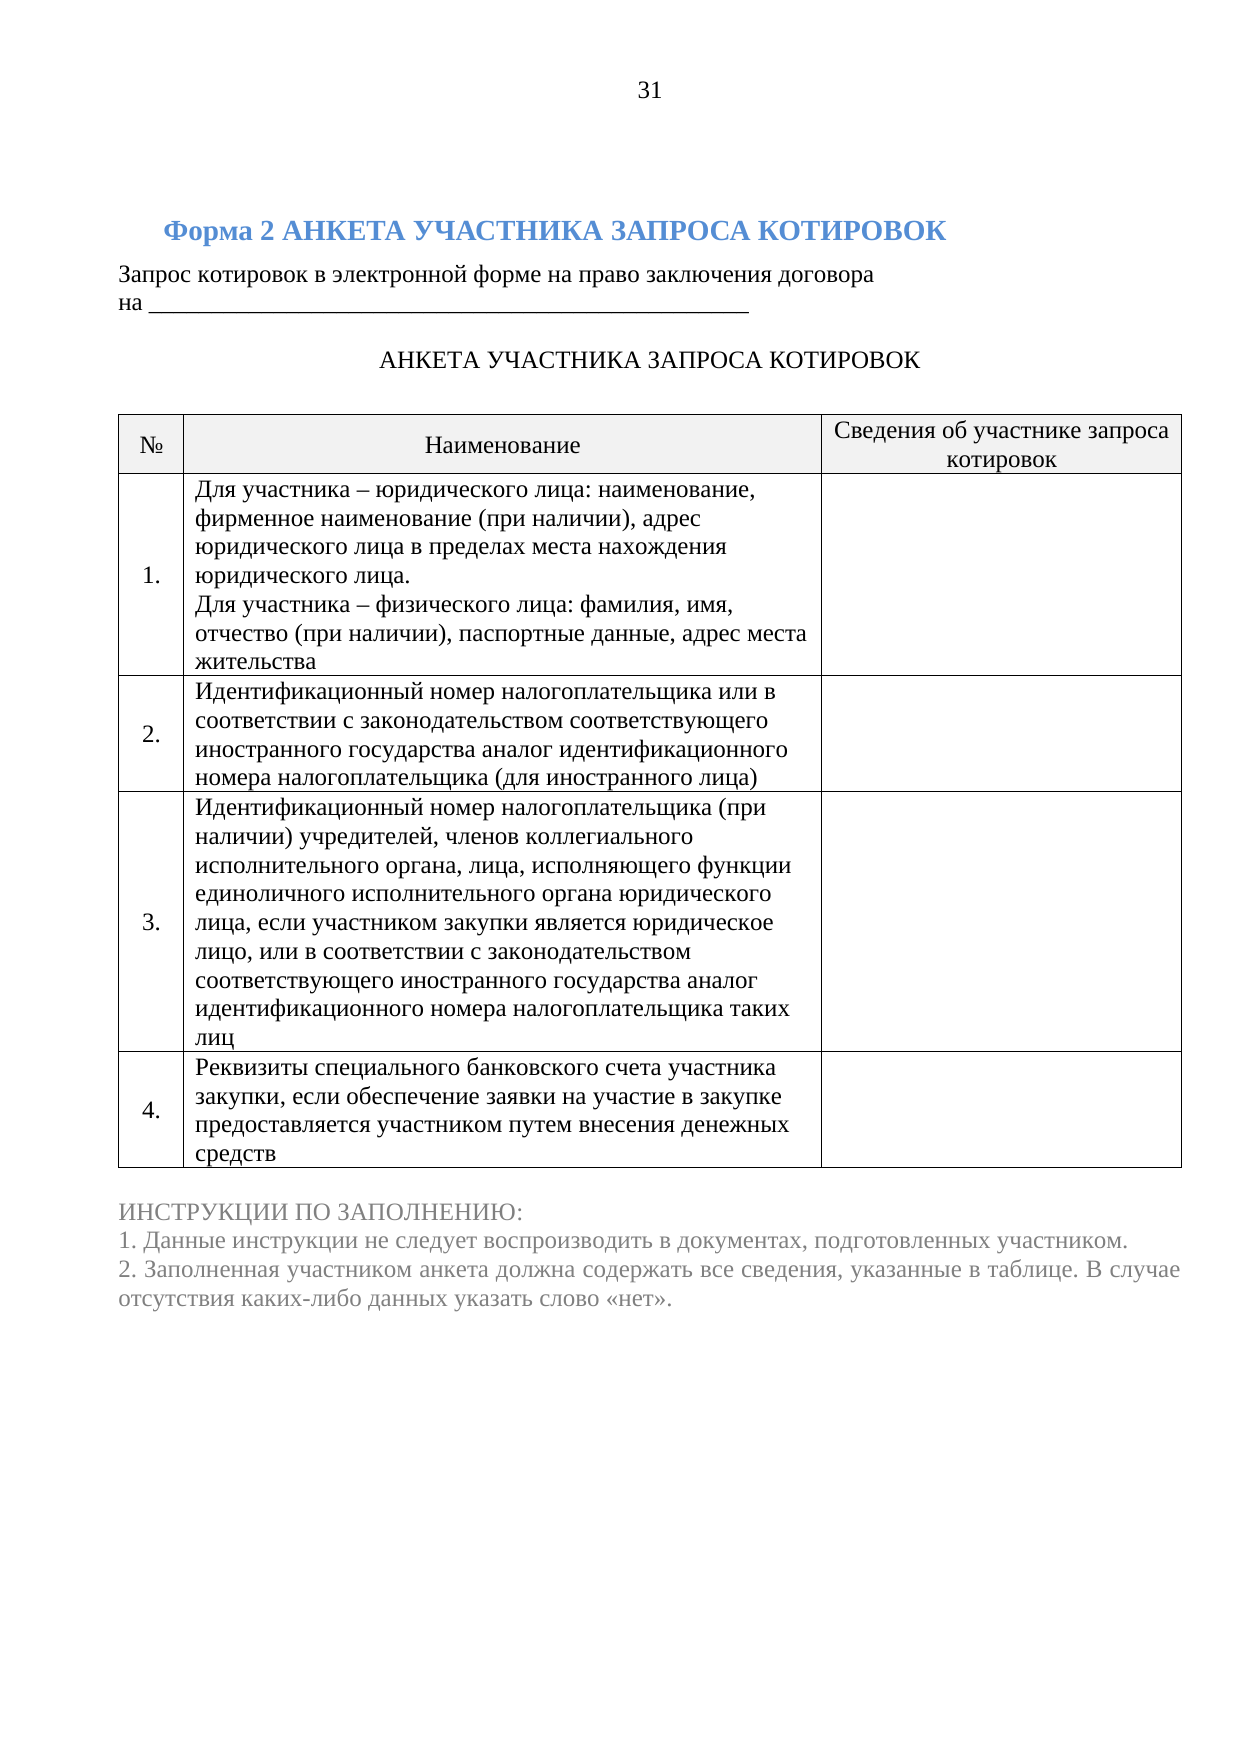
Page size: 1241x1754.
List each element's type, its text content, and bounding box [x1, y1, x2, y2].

table_header № [119, 415, 183, 473]
table_header Наименование [184, 415, 821, 473]
table_cell Идентификационный номер налогоплательщика или в соответствии с законодательством соответствующего иностранного государства аналог идентификационного номера налогоплательщика (для иностранного лица) [184, 676, 821, 791]
table_cell 4. [119, 1052, 183, 1167]
table_cell [822, 792, 1181, 1051]
table_cell 3. [119, 792, 183, 1051]
table_cell 2. [119, 676, 183, 791]
text 1. Данные инструкции не следует воспроизводить в документах, подготовленных участником. [118, 1226, 1181, 1254]
table_cell [822, 1052, 1181, 1167]
table_header Сведения об участнике запроса котировок [822, 415, 1181, 473]
subtitle Форма 2 АНКЕТА УЧАСТНИКА ЗАПРОСА КОТИРОВОК [163, 213, 1181, 246]
table_cell Для участника – юридического лица: наименование, фирменное наименование (при наличии), адрес юридического лица в пределах места нахождения юридического лица. Для участника – физического лица: фамилия, имя, отчество (при наличии), паспортные данные, адрес места жительства [184, 474, 821, 675]
table_cell Реквизиты специального банковского счета участника закупки, если обеспечение заявки на участие в закупке предоставляется участником путем внесения денежных средств [184, 1052, 821, 1167]
table_cell Идентификационный номер налогоплательщика (при наличии) учредителей, членов коллегиального исполнительного органа, лица, исполняющего функции единоличного исполнительного органа юридического лица, если участником закупки является юридическое лицо, или в соответствии с законодательством соответствующего иностранного государства аналог идентификационного номера налогоплательщика таких лиц [184, 792, 821, 1051]
text 2. Заполненная участником анкета должна содержать все сведения, указанные в таблице. В случае отсутствия каких-либо данных указать слово «нет». [118, 1254, 1181, 1312]
text ИНСТРУКЦИИ ПО ЗАПОЛНЕНИЮ: [118, 1197, 1181, 1226]
text АНКЕТА УЧАСТНИКА ЗАПРОСА КОТИРОВОК [118, 345, 1181, 374]
table_cell [822, 474, 1181, 675]
text на ________________________________________________ [118, 287, 1181, 316]
table_cell 1. [119, 474, 183, 675]
table_cell [822, 676, 1181, 791]
text Запрос котировок в электронной форме на право заключения договора [118, 259, 1181, 287]
